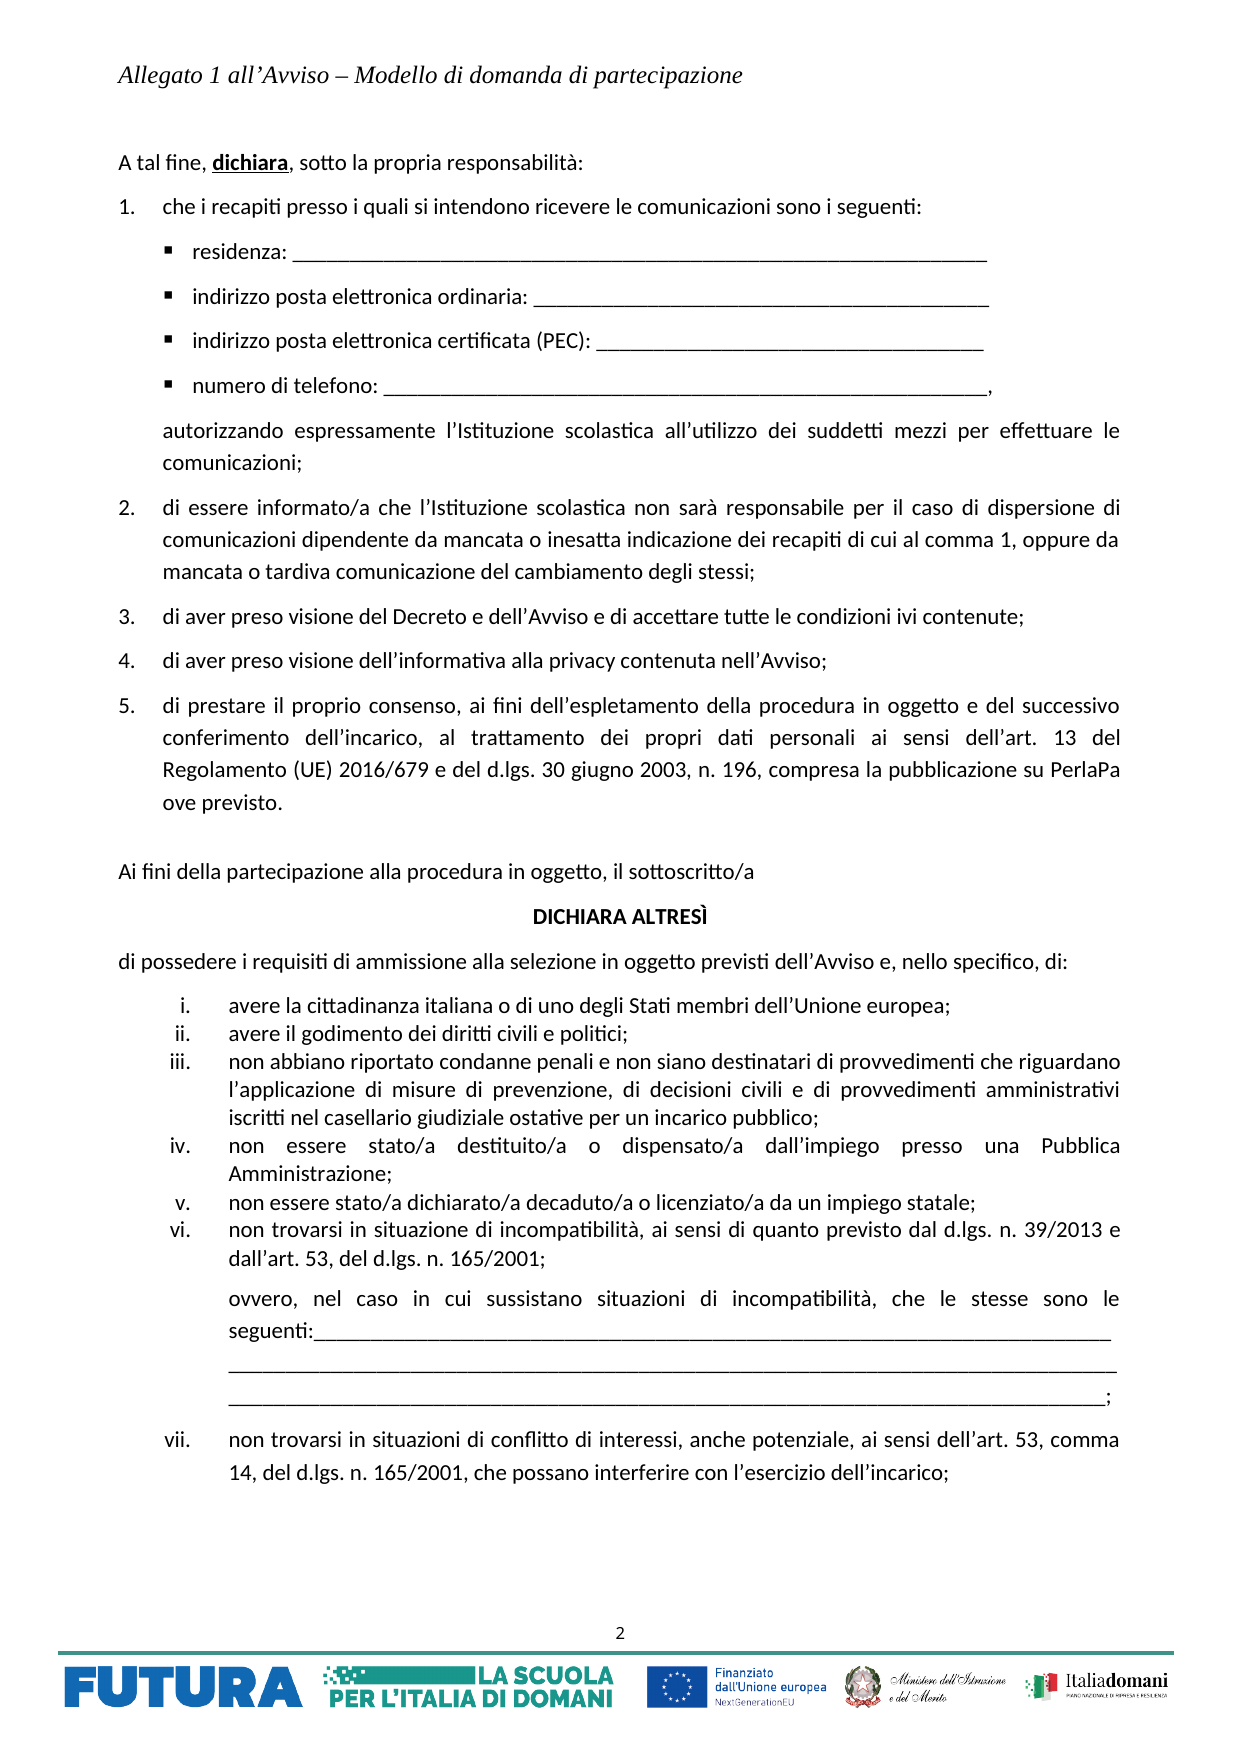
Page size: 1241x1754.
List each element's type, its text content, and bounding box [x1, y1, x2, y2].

list di essere informato/a che l’Istituzione scolastica non sarà responsabile per il caso di dispersione di comunicazioni dipendente da mancata o inesatta indicazione dei recapiti di cui al comma 1, oppure da mancata o tardiva comunicazione del cambiamento degli stessi; [118, 493, 1122, 585]
list non trovarsi in situazione di incompatibilità, ai sensi di quanto previsto dal d.lgs. n. 39/2013 e dall’art. 53, del d.lgs. n. 165/2001; [191, 1216, 1122, 1272]
list non abbiano riportato condanne penali e non siano destinatari di provvedimenti che riguardano l’applicazione di misure di prevenzione, di decisioni civili e di provvedimenti amministrativi iscritti nel casellario giudiziale ostative per un incarico pubblico; [191, 1047, 1122, 1132]
picture [62, 1663, 1170, 1711]
text Ai fini della partecipazione alla procedura in oggetto, il sottoscritto/a [118, 857, 1122, 885]
list di aver preso visione dell’informativa alla privacy contenuta nell’Avviso; [118, 646, 1122, 674]
list avere la cittadinanza italiana o di uno degli Stati membri dell’Unione europea; [191, 991, 1122, 1019]
text di possedere i requisiti di ammissione alla selezione in oggetto previsti dell’Avviso e, nello specifico, di: [118, 947, 1122, 975]
list avere il godimento dei diritti civili e politici; [191, 1019, 1122, 1047]
list non essere stato/a destituito/a o dispensato/a dall’impiego presso una Pubblica Amministrazione; [191, 1132, 1122, 1188]
text A tal fine, dichiara, sotto la propria responsabilità: [118, 148, 1122, 176]
list residenza: _____________________________________________________________ [162, 237, 1122, 265]
list indirizzo posta elettronica ordinaria: ________________________________________ [162, 282, 1122, 310]
text autorizzando espressamente l’Istituzione scolastica all’utilizzo dei suddetti mezzi per effettuare le comunicazioni; [162, 416, 1122, 476]
list di aver preso visione del Decreto e dell’Avviso e di accettare tutte le condizioni ivi contenute; [118, 602, 1122, 630]
list numero di telefono: _____________________________________________________, [162, 371, 1122, 399]
text DICHIARA ALTRESÌ [118, 902, 1122, 930]
list che i recapiti presso i quali si intendono ricevere le comunicazioni sono i seguenti: [118, 192, 1122, 220]
list non essere stato/a dichiarato/a decaduto/a o licenziato/a da un impiego statale; [191, 1188, 1122, 1216]
list indirizzo posta elettronica certificata (PEC): __________________________________ [162, 326, 1122, 354]
list non trovarsi in situazioni di conflitto di interessi, anche potenziale, ai sensi dell’art. 53, comma 14, del d.lgs. n. 165/2001, che possano interferire con l’esercizio dell’incarico; [191, 1425, 1122, 1486]
list ovvero, nel caso in cui sussistano situazioni di incompatibilità, che le stesse sono le seguenti:_________________________________________________________________________________________________________________________________________________________________________________________________________________________________; [228, 1284, 1122, 1409]
list di prestare il proprio consenso, ai fini dell’espletamento della procedura in oggetto e del successivo conferimento dell’incarico, al trattamento dei propri dati personali ai sensi dell’art. 13 del Regolamento (UE) 2016/679 e del d.lgs. 30 giugno 2003, n. 196, compresa la pubblicazione su PerlaPa ove previsto. [118, 691, 1122, 816]
